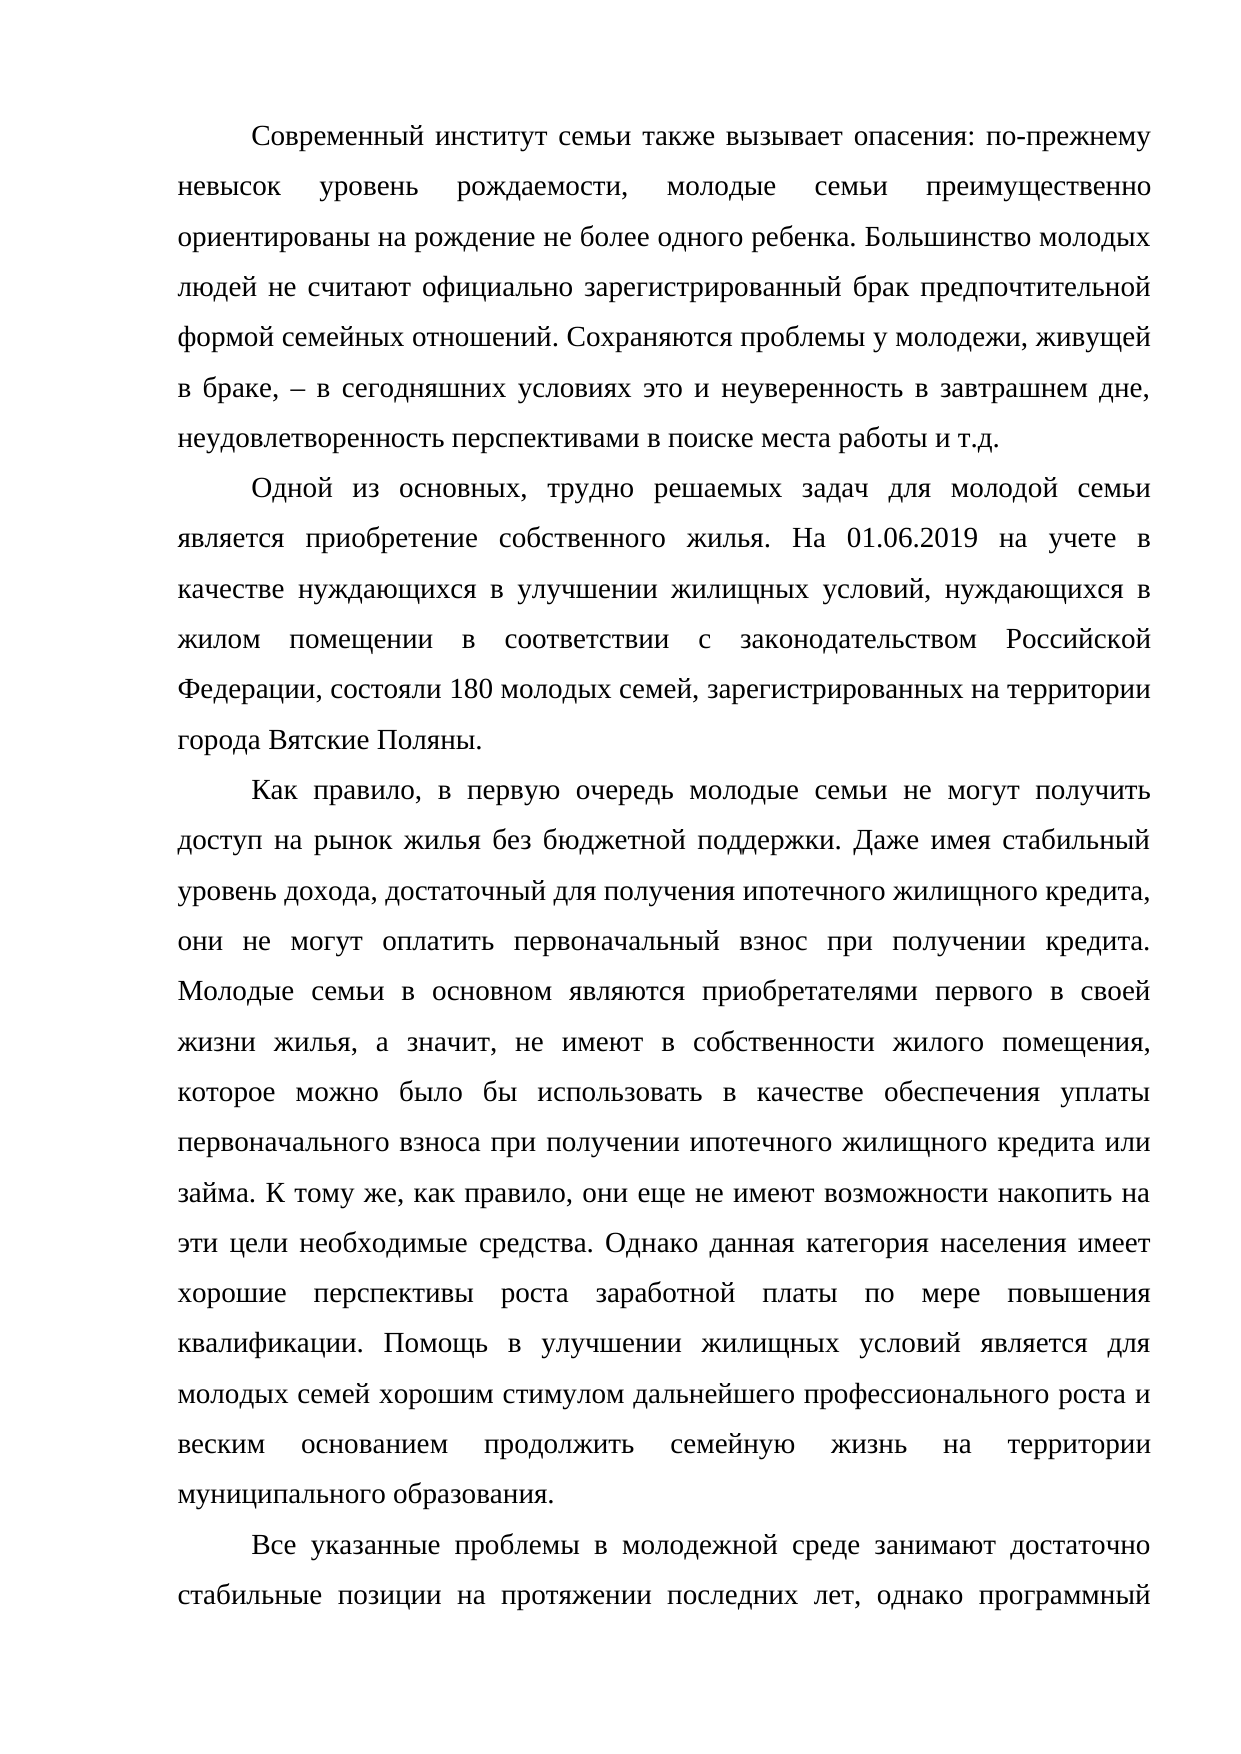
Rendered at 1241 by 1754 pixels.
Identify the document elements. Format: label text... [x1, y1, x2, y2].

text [177, 1527, 1152, 1611]
text Как правило, в первую очередь молодые семьи не могут получить доступ на рынок жилья без бюджетной поддержки. Даже имея стабильный уровень дохода, достаточный для получения ипотечного жилищного кредита, они не могут оплатить первоначальный взнос при получении кредита. Молодые семьи в основном являются приобретателями первого в своей жизни жилья, а значит, не имеют в собственности жилого помещения, которое можно было бы использовать в качестве обеспечения уплаты первоначального взноса при получении ипотечного жилищного кредита или займа. К тому же, как правило, они еще не имеют возможности накопить на эти цели необходимые средства. Однако данная категория населения имеет хорошие перспективы роста заработной платы по мере повышения квалификации. Помощь в улучшении жилищных условий является для молодых семей хорошим стимулом дальнейшего профессионального роста и веским основанием продолжить семейную жизнь на территории муниципального образования. [177, 772, 1152, 1510]
text Современный институт семьи также вызывает опасения: по-прежнему невысок уровень рождаемости, молодые семьи преимущественно ориентированы на рождение не более одного ребенка. Большинство молодых людей не считают официально зарегистрированный брак предпочтительной формой семейных отношений. Сохраняются проблемы у молодежи, живущей в браке, – в сегодняшних условиях это и неуверенность в завтрашнем дне, неудовлетворенность перспективами в поиске места работы и т.д. [177, 118, 1152, 453]
text Одной из основных, трудно решаемых задач для молодой семьи является приобретение собственного жилья. На 01.06.2019 на учете в качестве нуждающихся в улучшении жилищных условий, нуждающихся в жилом помещении в соответствии с законодательством Российской Федерации, состояли 180 молодых семей, зарегистрированных на территории города Вятские Поляны. [177, 470, 1152, 755]
